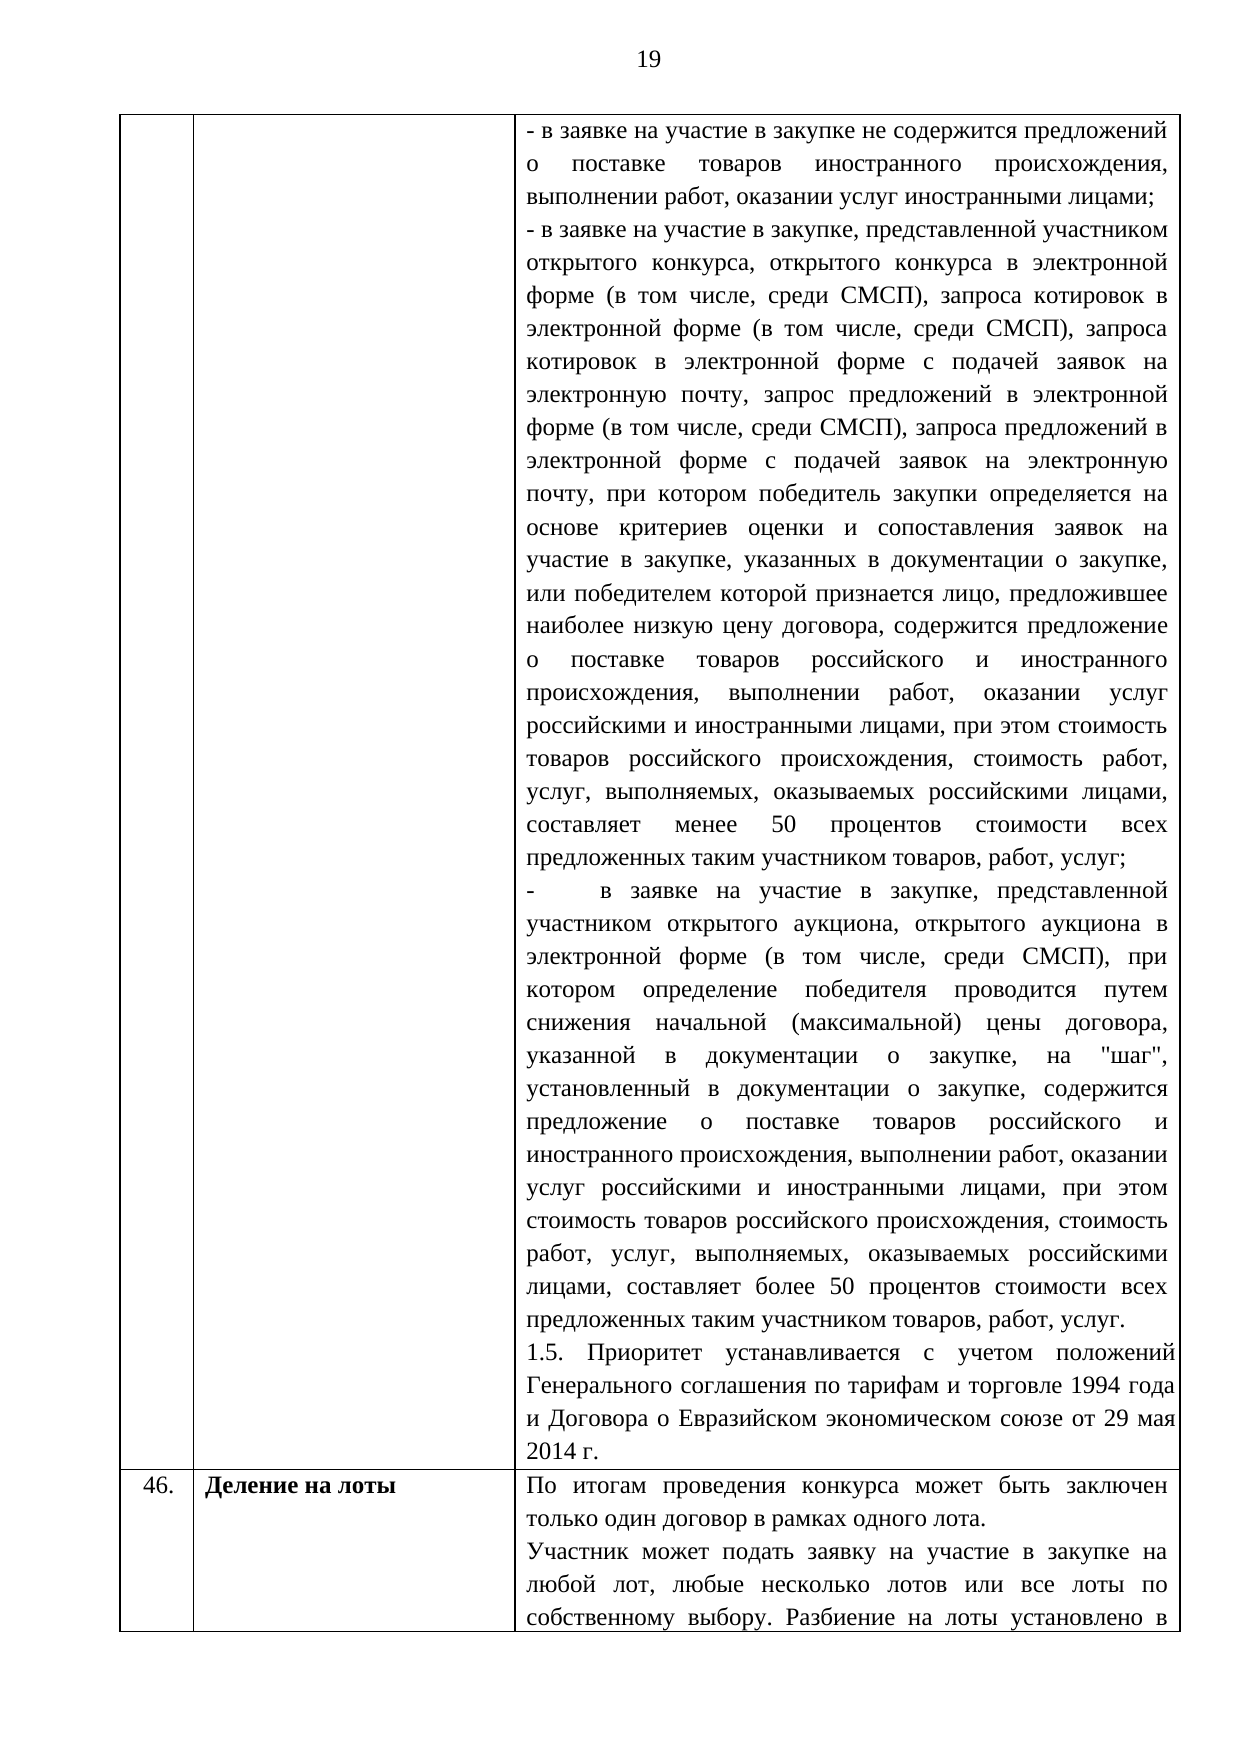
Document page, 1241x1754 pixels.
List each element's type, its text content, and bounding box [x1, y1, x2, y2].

table_cell [121, 115, 193, 1469]
table_cell Деление на лоты [194, 1470, 514, 1631]
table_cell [516, 115, 1179, 1469]
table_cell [194, 115, 514, 1469]
table_cell [121, 1470, 193, 1631]
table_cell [516, 1470, 1179, 1631]
